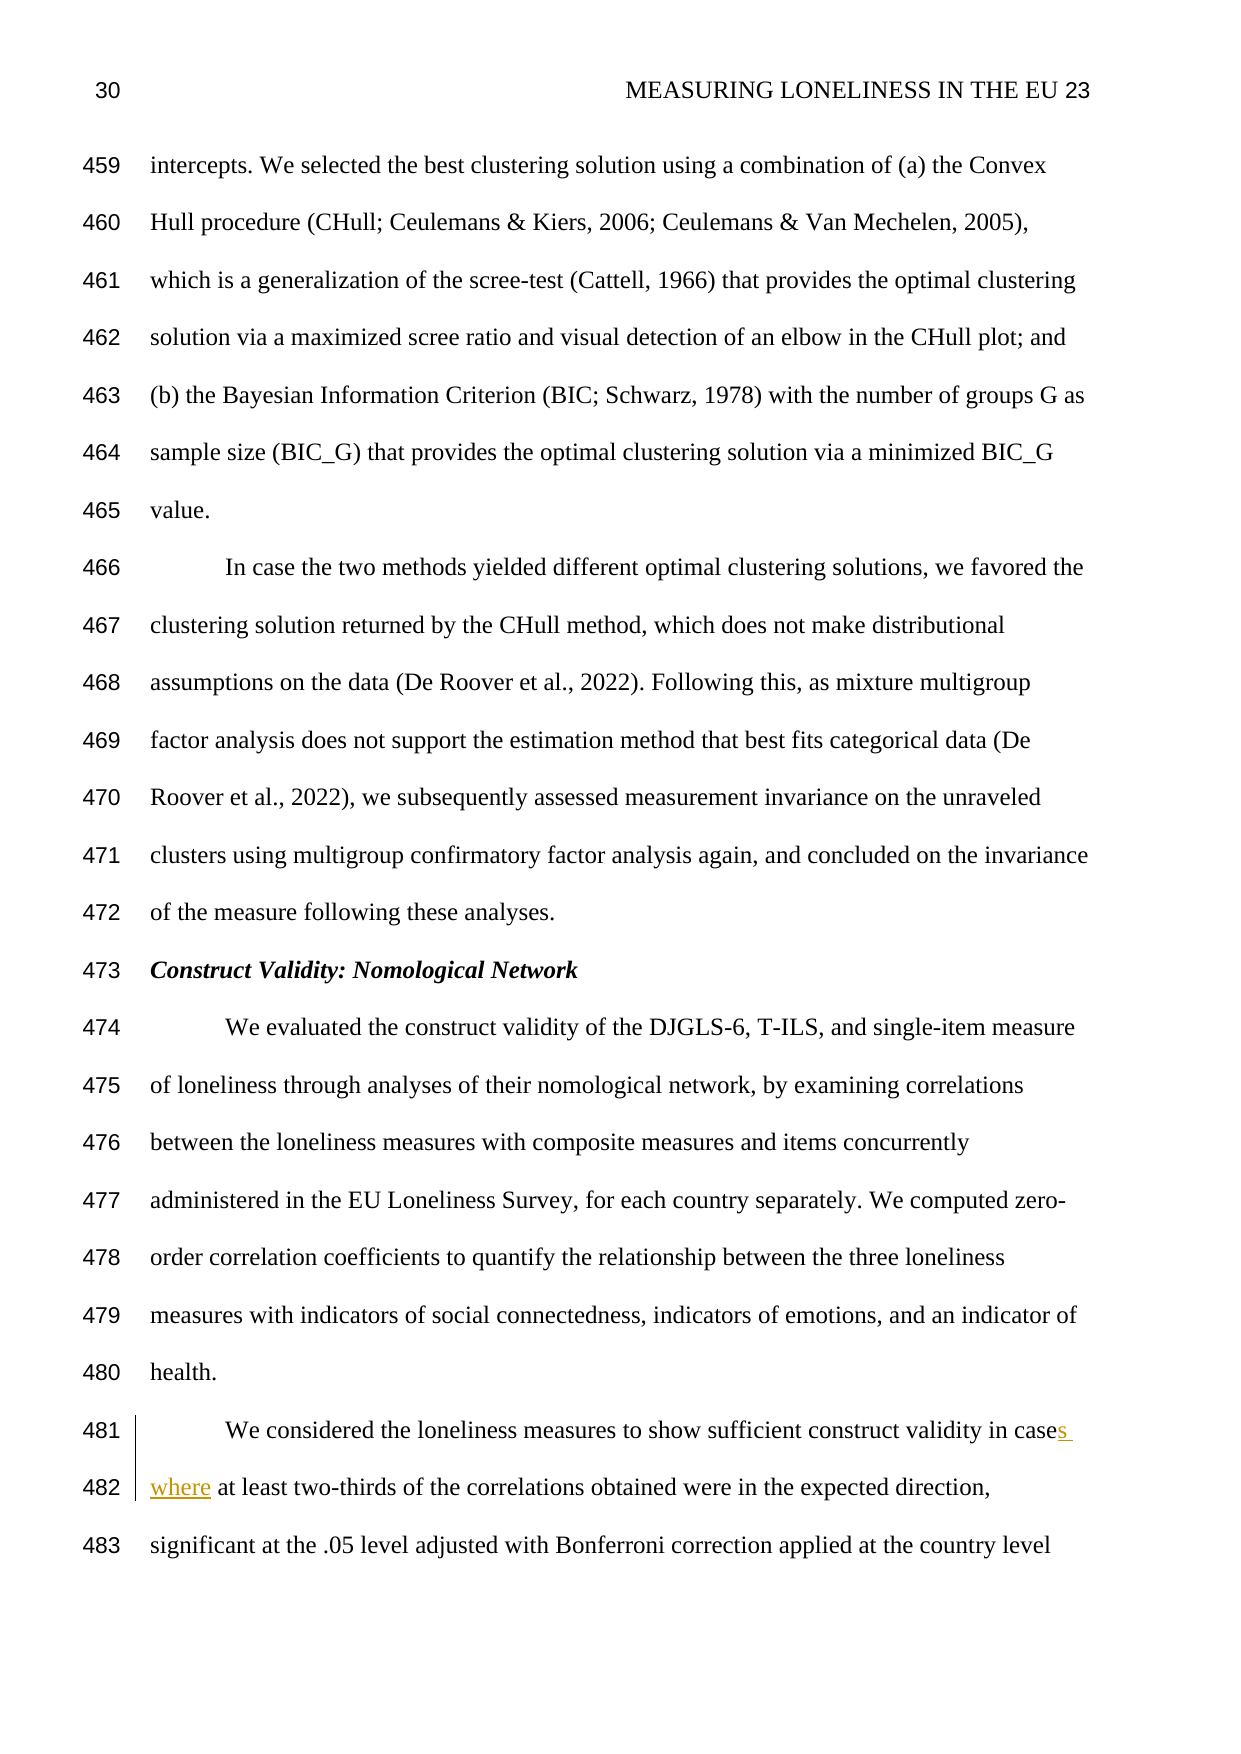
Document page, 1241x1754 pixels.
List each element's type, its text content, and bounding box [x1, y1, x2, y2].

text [150, 150, 1090, 524]
text We evaluated the construct validity of the DJGLS-6, T-ILS, and single-item measure of loneliness through analyses of their nomological network, by examining correlations between the loneliness measures with composite measures and items concurrently administered in the EU Loneliness Survey, for each country separately. We computed zero-order correlation coefficients to quantify the relationship between the three loneliness measures with indicators of social connectedness, indicators of emotions, and an indicator of health. [150, 1012, 1090, 1386]
text In case the two methods yielded different optimal clustering solutions, we favored the clustering solution returned by the CHull method, which does not make distributional assumptions on the data (De Roover et al., 2022). Following this, as mixture multigroup factor analysis does not support the estimation method that best fits categorical data (De Roover et al., 2022), we subsequently assessed measurement invariance on the unraveled clusters using multigroup confirmatory factor analysis again, and concluded on the invariance of the measure following these analyses. [150, 552, 1090, 926]
text Construct Validity: Nomological Network [150, 955, 1090, 984]
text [150, 1415, 1090, 1559]
